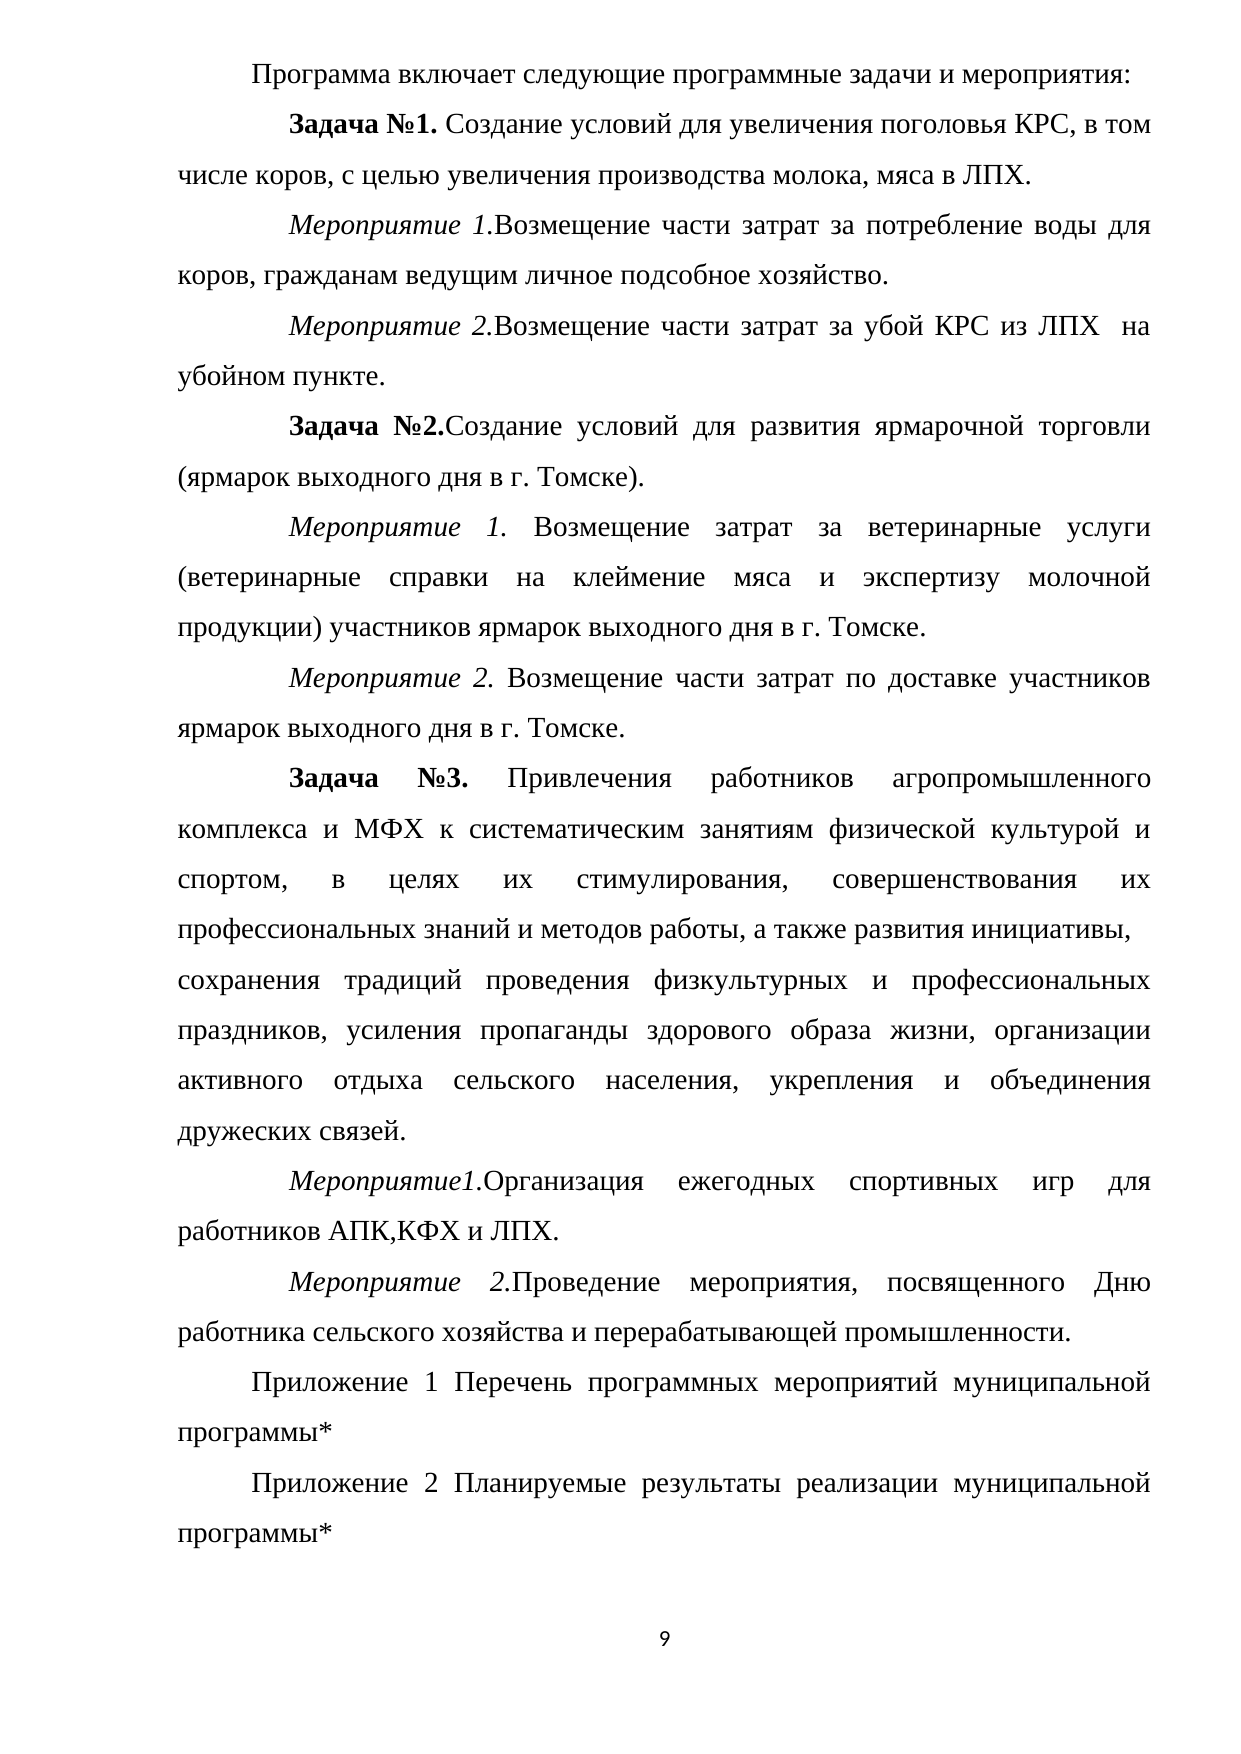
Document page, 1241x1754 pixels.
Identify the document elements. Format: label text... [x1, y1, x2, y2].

text Приложение 2 Планируемые результаты реализации муниципальной программы* [177, 1465, 1152, 1549]
text Мероприятие 2. Возмещение части затрат по доставке участников ярмарок выходного дня в г. Томске. [177, 660, 1152, 744]
text Задача №2.Создание условий для развития ярмарочной торговли (ярмарок выходного дня в г. Томске). [177, 408, 1152, 492]
text сохранения традиций проведения физкультурных и профессиональных праздников, усиления пропаганды здорового образа жизни, организации активного отдыха сельского населения, укрепления и объединения дружеских связей. [177, 962, 1152, 1146]
text Мероприятие 2.Проведение мероприятия, посвященного Дню работника сельского хозяйства и перерабатывающей промышленности. [177, 1264, 1152, 1347]
text Задача №3. Привлечения работников агропромышленного комплекса и МФХ к систематическим занятиям физической культурой и спортом, в целях их стимулирования, совершенствования их профессиональных знаний и методов работы, а также развития инициативы, [177, 761, 1152, 945]
text Мероприятие 2.Возмещение части затрат за убой КРС из ЛПХ на убойном пункте. [177, 308, 1152, 392]
text Приложение 1 Перечень программных мероприятий муниципальной программы* [177, 1364, 1152, 1448]
text Мероприятие 1.Возмещение части затрат за потребление воды для коров, гражданам ведущим личное подсобное хозяйство. [177, 207, 1152, 291]
text Программа включает следующие программные задачи и мероприятия: [177, 56, 1152, 90]
text Мероприятие 1. Возмещение затрат за ветеринарные услуги (ветеринарные справки на клеймение мяса и экспертизу молочной продукции) участников ярмарок выходного дня в г. Томске. [177, 509, 1152, 643]
text Задача №1. Создание условий для увеличения поголовья КРС, в том числе коров, с целью увеличения производства молока, мяса в ЛПХ. [177, 106, 1152, 190]
text Мероприятие1.Организация ежегодных спортивных игр для работников АПК,КФХ и ЛПХ. [177, 1163, 1152, 1247]
